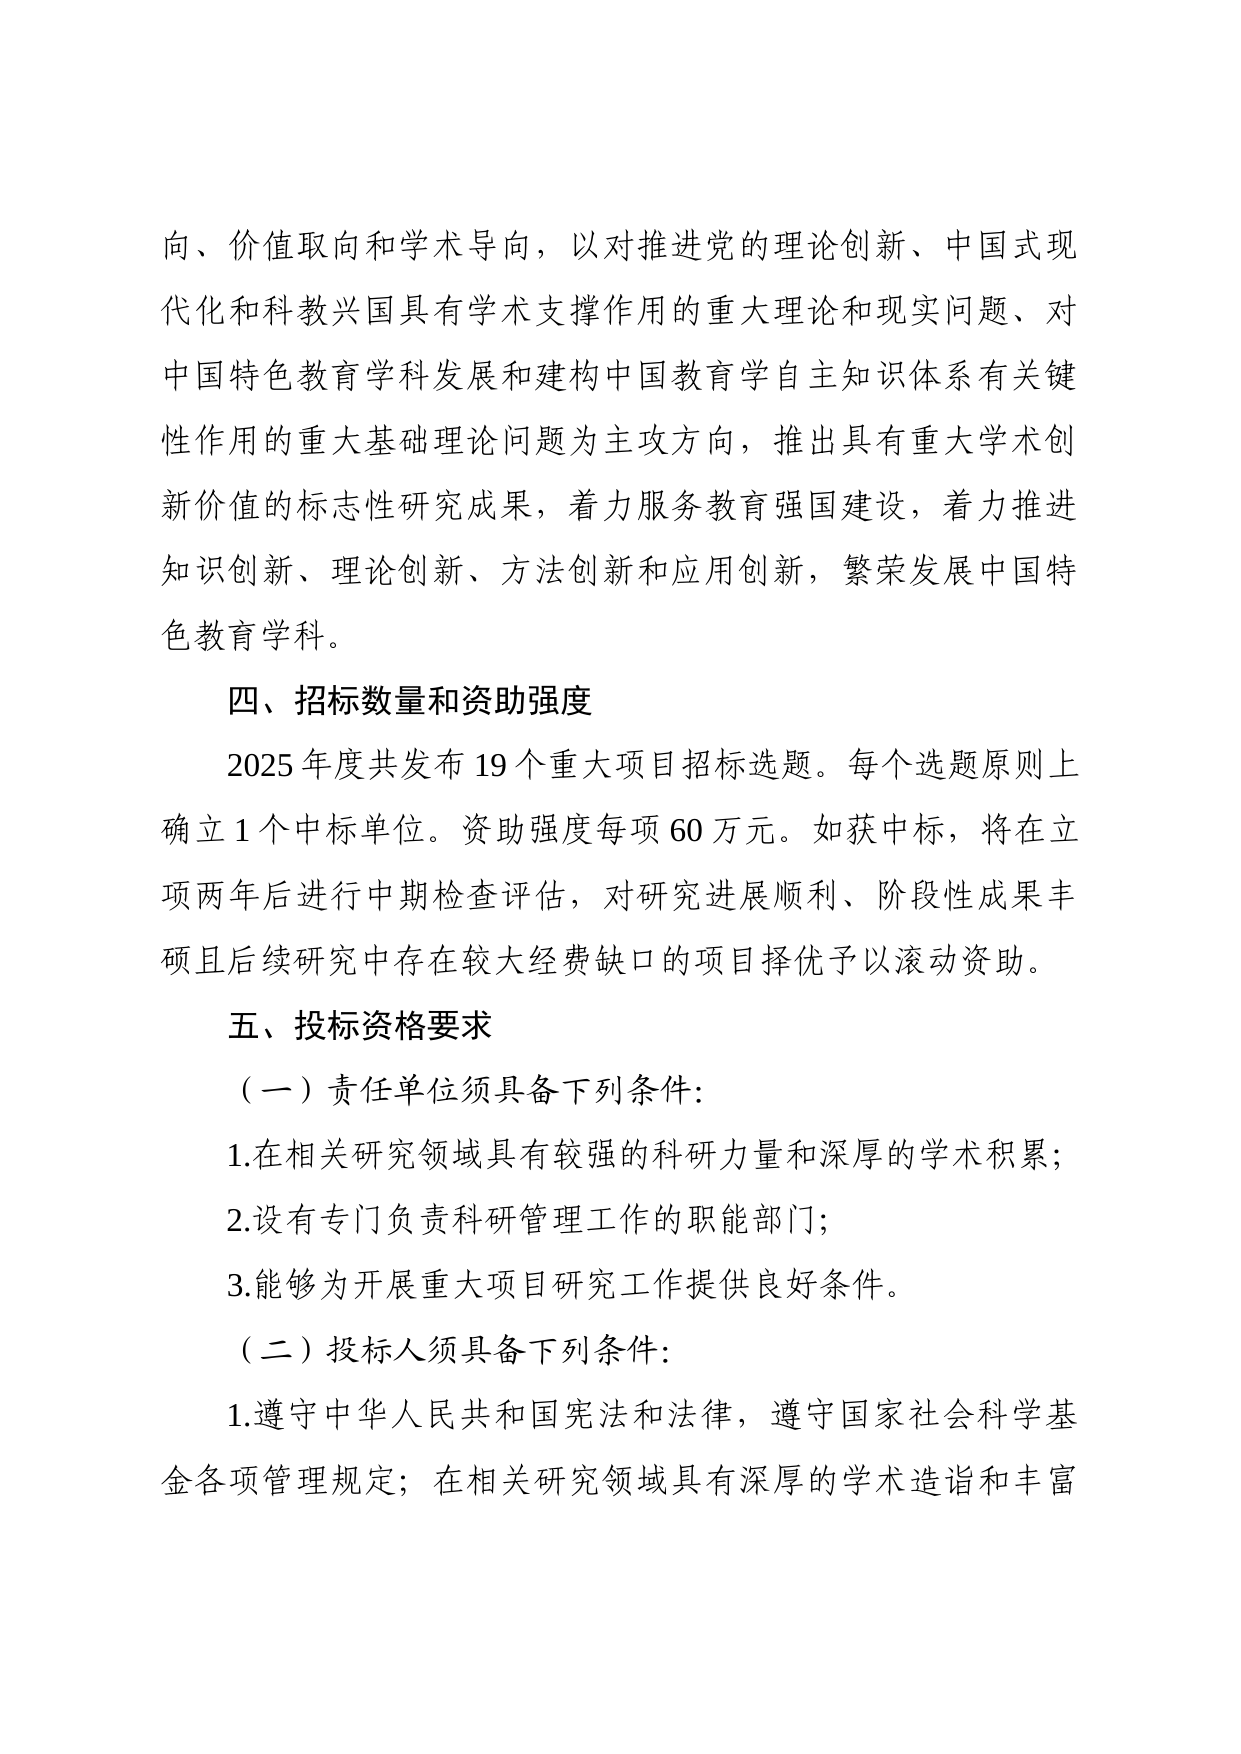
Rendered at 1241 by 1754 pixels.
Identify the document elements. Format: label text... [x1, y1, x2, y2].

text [159, 211, 1081, 666]
text （二）投标人须具备下列条件： [159, 1316, 1081, 1381]
text 2.设有专门负责科研管理工作的职能部门； [159, 1186, 1081, 1251]
text 五、投标资格要求 [159, 991, 1081, 1056]
text 3.能够为开展重大项目研究工作提供良好条件。 [159, 1251, 1081, 1316]
text 2025年度共发布19个重大项目招标选题。每个选题原则上确立1个中标单位。资助强度每项60万元。如获中标，将在立项两年后进行中期检查评估，对研究进展顺利、阶段性成果丰硕且后续研究中存在较大经费缺口的项目择优予以滚动资助。 [159, 731, 1081, 991]
text 1.在相关研究领域具有较强的科研力量和深厚的学术积累； [159, 1121, 1081, 1186]
text 四、招标数量和资助强度 [159, 666, 1081, 731]
text （一）责任单位须具备下列条件： [159, 1056, 1081, 1121]
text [159, 1381, 1081, 1511]
